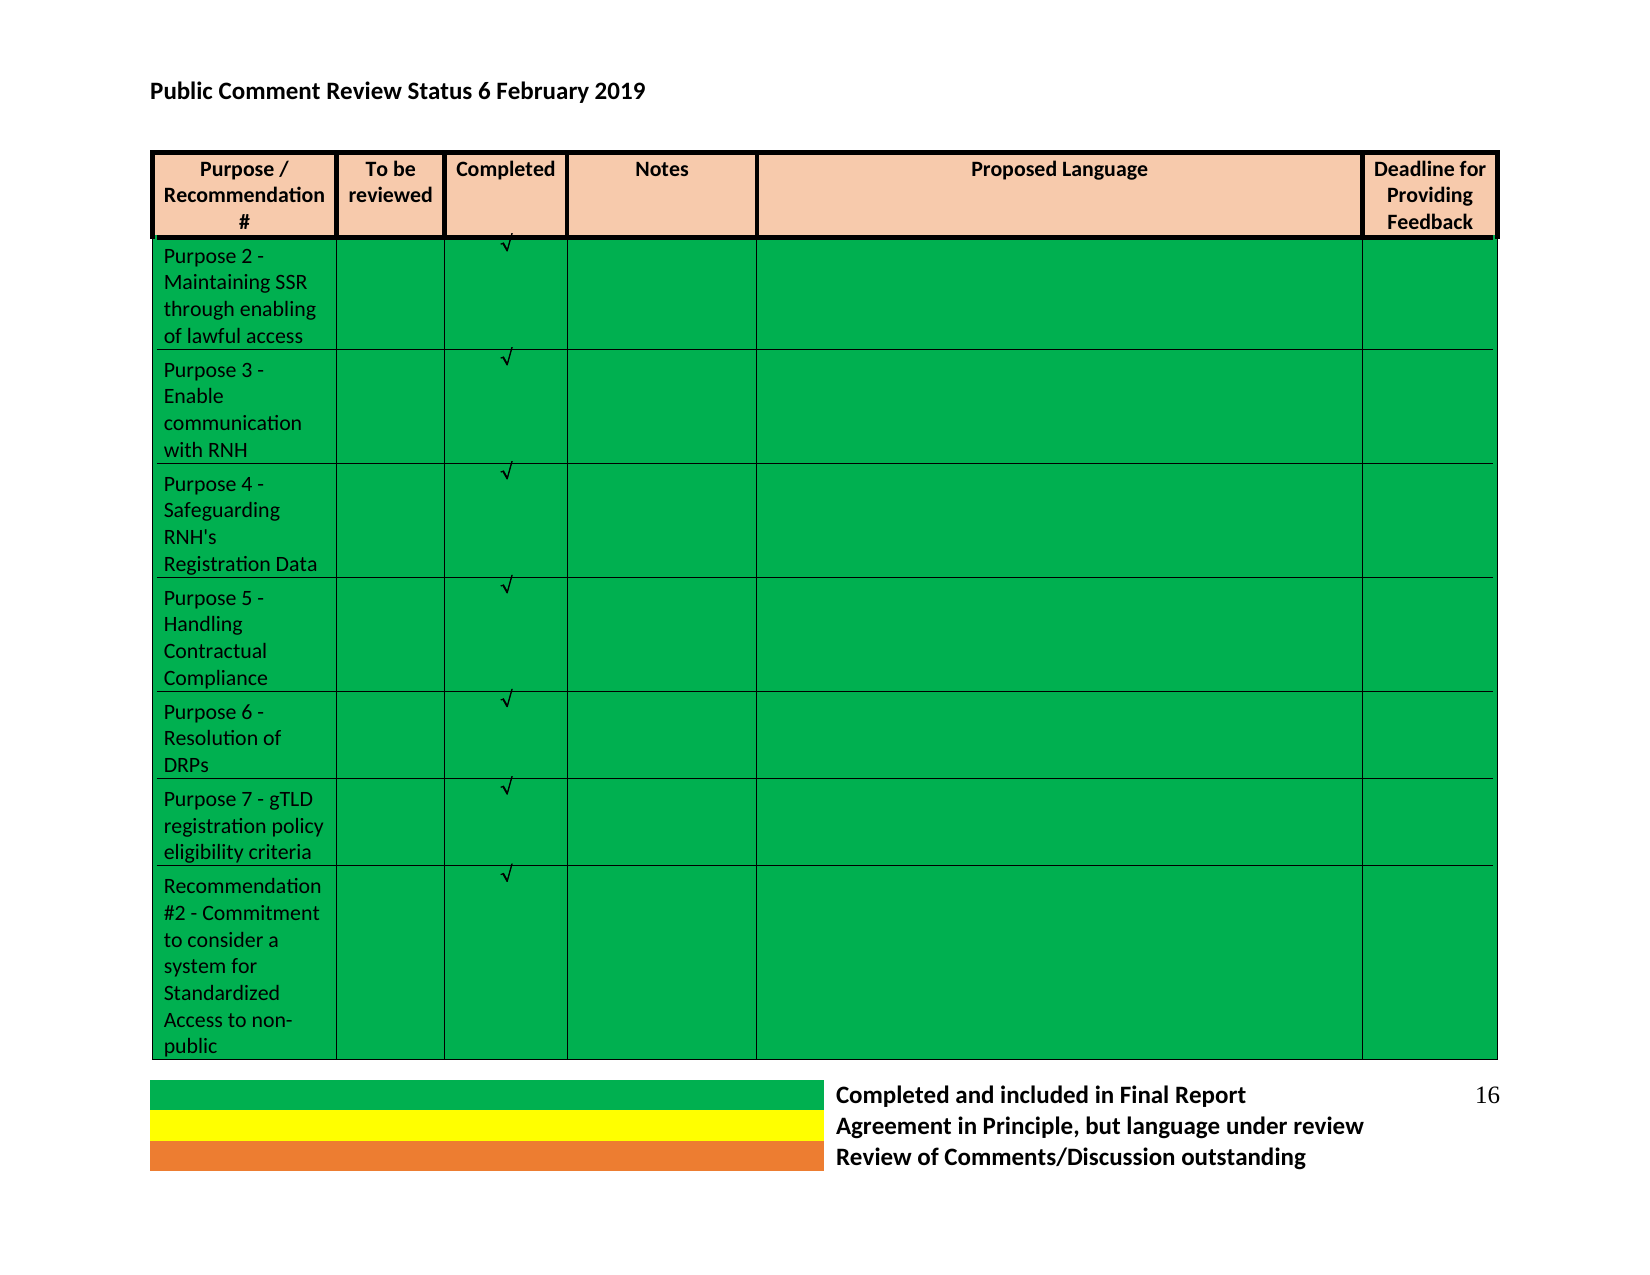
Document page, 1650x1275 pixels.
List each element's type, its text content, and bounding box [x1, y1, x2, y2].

table_cell [568, 779, 756, 865]
table_cell [757, 240, 1362, 349]
table_cell Purpose 6 - Resolution of DRPs [153, 691, 336, 778]
table_cell [568, 578, 756, 691]
table_cell [757, 866, 1362, 1059]
table_header Notes [569, 155, 755, 235]
table_cell [568, 692, 756, 778]
table_cell [757, 692, 1362, 778]
table_cell [445, 692, 567, 778]
table_cell Purpose 2 - Maintaining SSR through enabling of lawful access [153, 235, 336, 349]
table_cell [445, 779, 567, 865]
table_header Completed [447, 155, 565, 235]
table_cell [445, 350, 567, 463]
table_cell Purpose 7 - gTLD registration policy eligibility criteria [153, 778, 336, 865]
table_cell [1363, 235, 1497, 349]
table_header Purpose / Recommendation # [155, 155, 334, 235]
table_cell [1363, 577, 1497, 691]
table_cell [337, 692, 444, 778]
table_cell [1363, 349, 1497, 463]
table_cell [445, 578, 567, 691]
table_cell [757, 779, 1362, 865]
table_header To be reviewed [339, 155, 442, 235]
table_cell [568, 464, 756, 577]
table_cell [568, 240, 756, 349]
table_cell [757, 350, 1362, 463]
table_cell Purpose 4 - Safeguarding RNH's Registration Data [153, 463, 336, 577]
table_cell [757, 578, 1362, 691]
table_cell [337, 779, 444, 865]
table_cell [1363, 778, 1497, 865]
table_cell [337, 464, 444, 577]
table_cell Purpose 3 - Enable communication with RNH [153, 349, 336, 463]
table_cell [153, 865, 336, 1059]
table_cell [1363, 865, 1497, 1059]
table_header Proposed Language [759, 155, 1360, 235]
table_cell [1363, 691, 1497, 778]
table_header Deadline for Providing Feedback [1365, 155, 1495, 235]
table_cell [445, 240, 567, 349]
table_cell [1363, 463, 1497, 577]
table_cell [568, 350, 756, 463]
table_cell [337, 350, 444, 463]
table_cell [337, 866, 444, 1059]
table_cell [757, 464, 1362, 577]
table_cell Purpose 5 - Handling Contractual Compliance [153, 577, 336, 691]
table_cell [445, 866, 567, 1059]
table_cell [445, 464, 567, 577]
table_cell [337, 240, 444, 349]
table_cell [337, 578, 444, 691]
table_cell [568, 866, 756, 1059]
